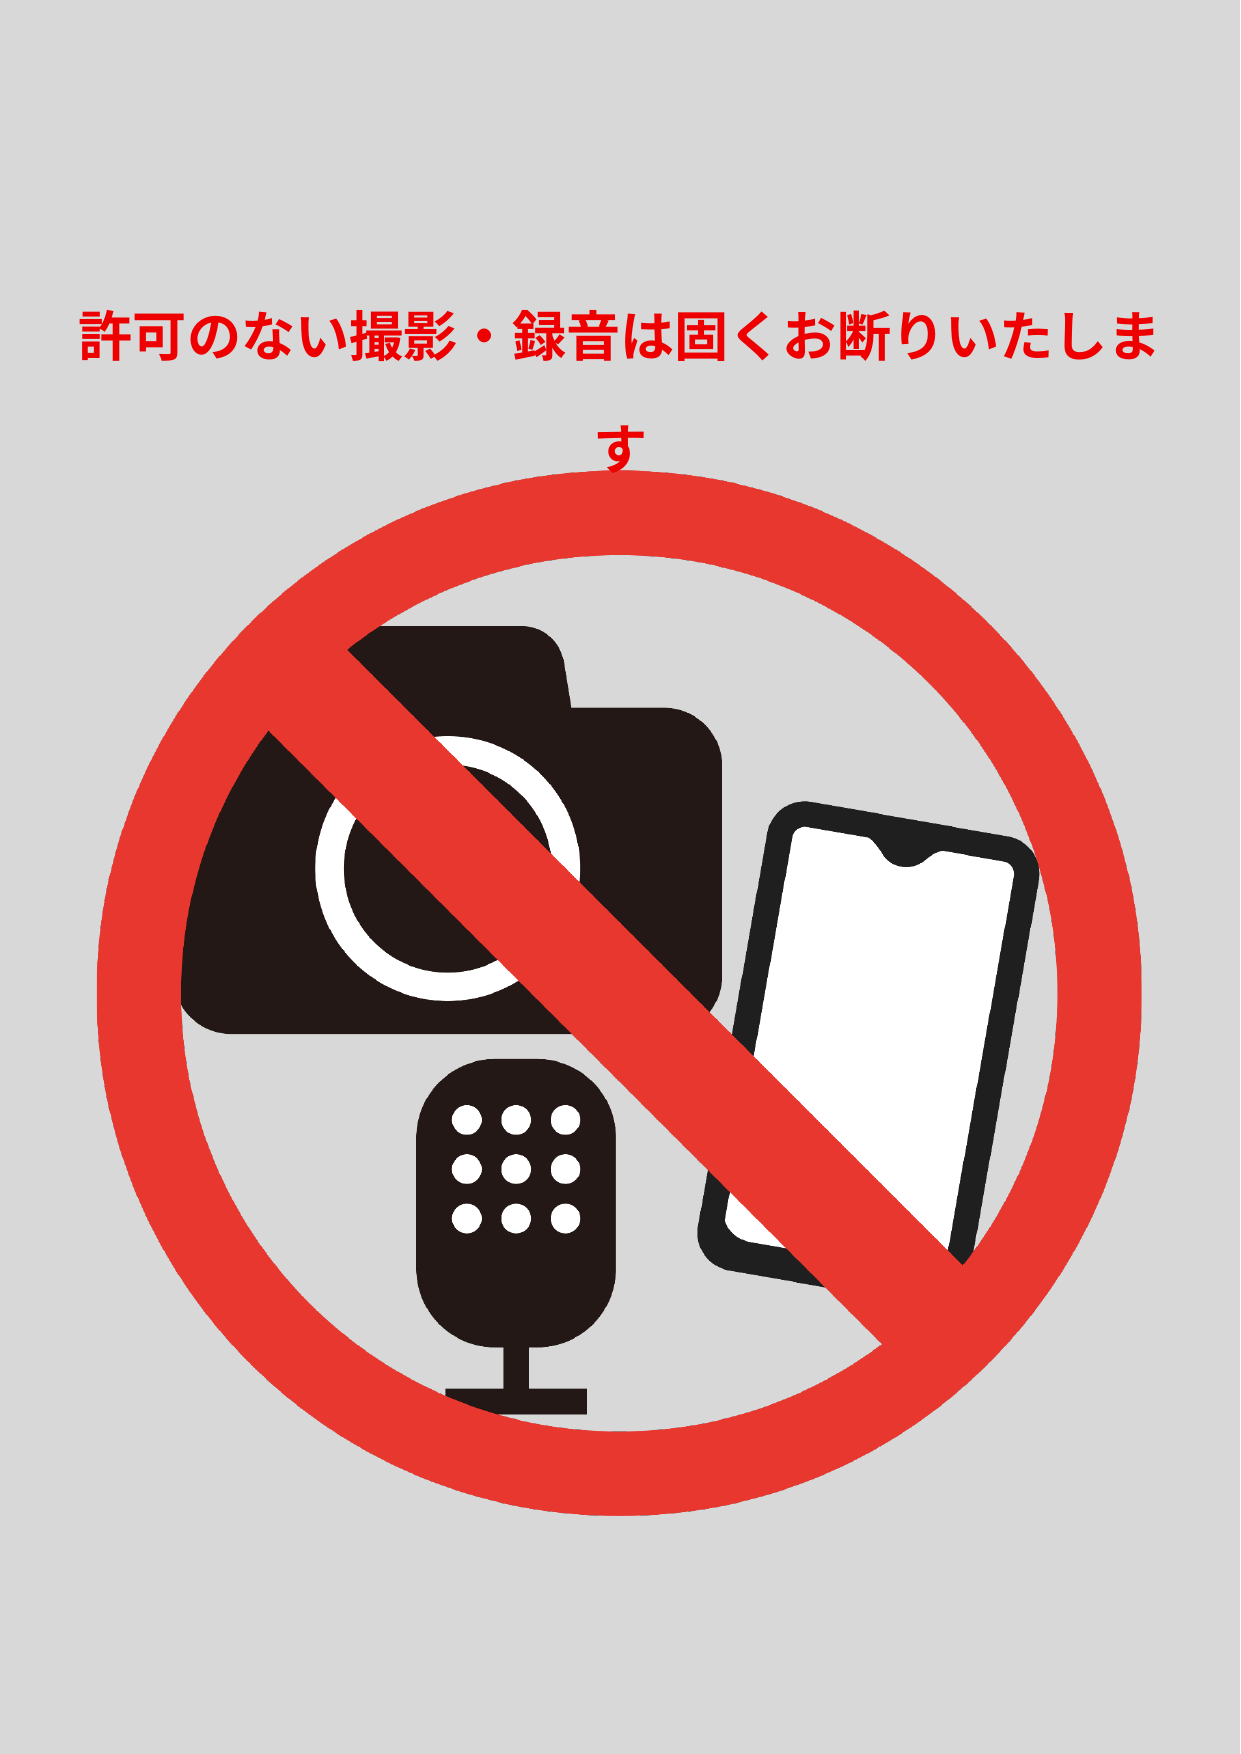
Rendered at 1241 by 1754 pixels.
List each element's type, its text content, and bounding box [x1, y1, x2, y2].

text 許可のない撮影・録音は固くお断りいたします [75, 277, 1165, 502]
picture [96, 502, 1142, 1516]
